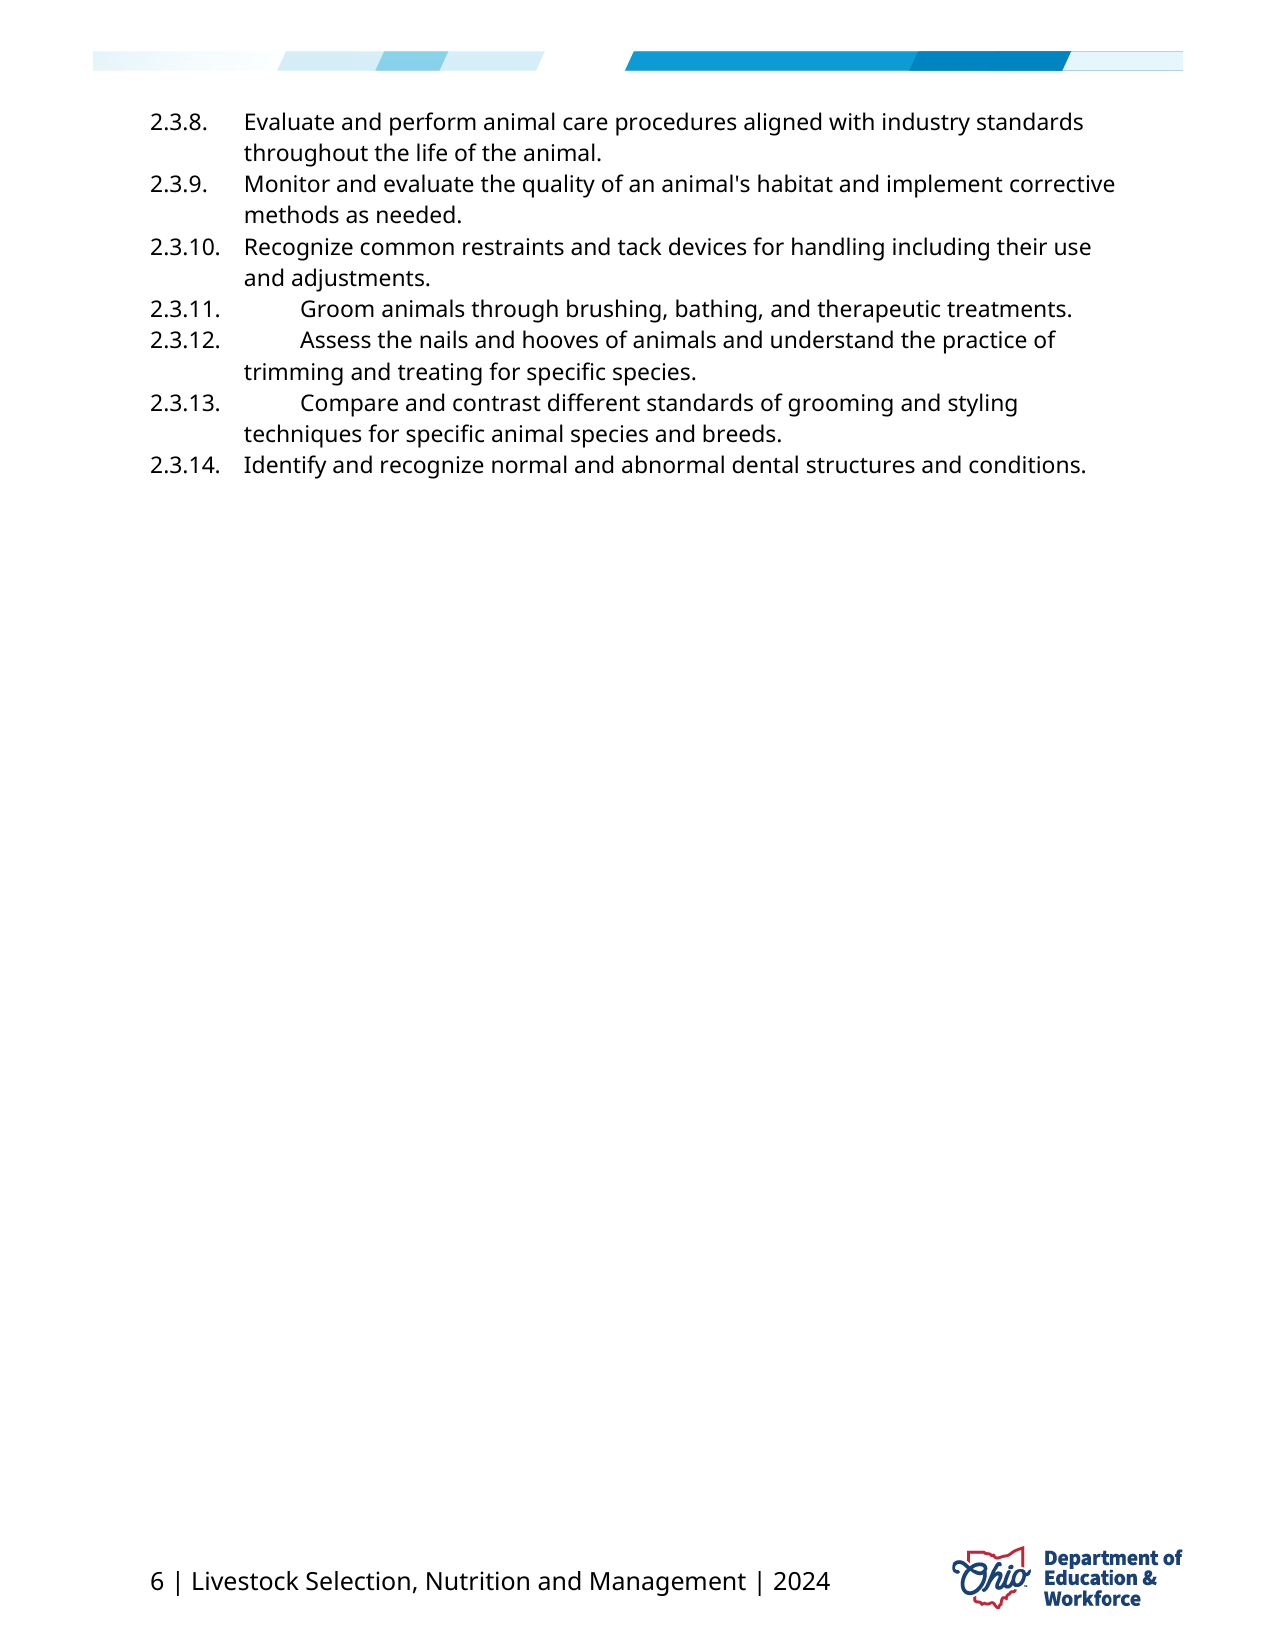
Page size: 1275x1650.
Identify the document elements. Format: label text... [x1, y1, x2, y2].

text 2.3.14. Identify and recognize normal and abnormal dental structures and conditions. [150, 449, 1125, 480]
text 2.3.11. Groom animals through brushing, bathing, and therapeutic treatments. [150, 293, 1125, 324]
text 2.3.8. Evaluate and perform animal care procedures aligned with industry standards throughout the life of the animal. [150, 105, 1125, 168]
text 2.3.9. Monitor and evaluate the quality of an animal's habitat and implement corrective methods as needed. [150, 168, 1125, 230]
text 2.3.12. Assess the nails and hooves of animals and understand the practice of trimming and treating for specific species. [150, 324, 1125, 387]
picture [8, 19, 1267, 1647]
text 2.3.13. Compare and contrast different standards of grooming and styling techniques for specific animal species and breeds. [150, 387, 1125, 449]
text 2.3.10. Recognize common restraints and tack devices for handling including their use and adjustments. [150, 230, 1125, 293]
